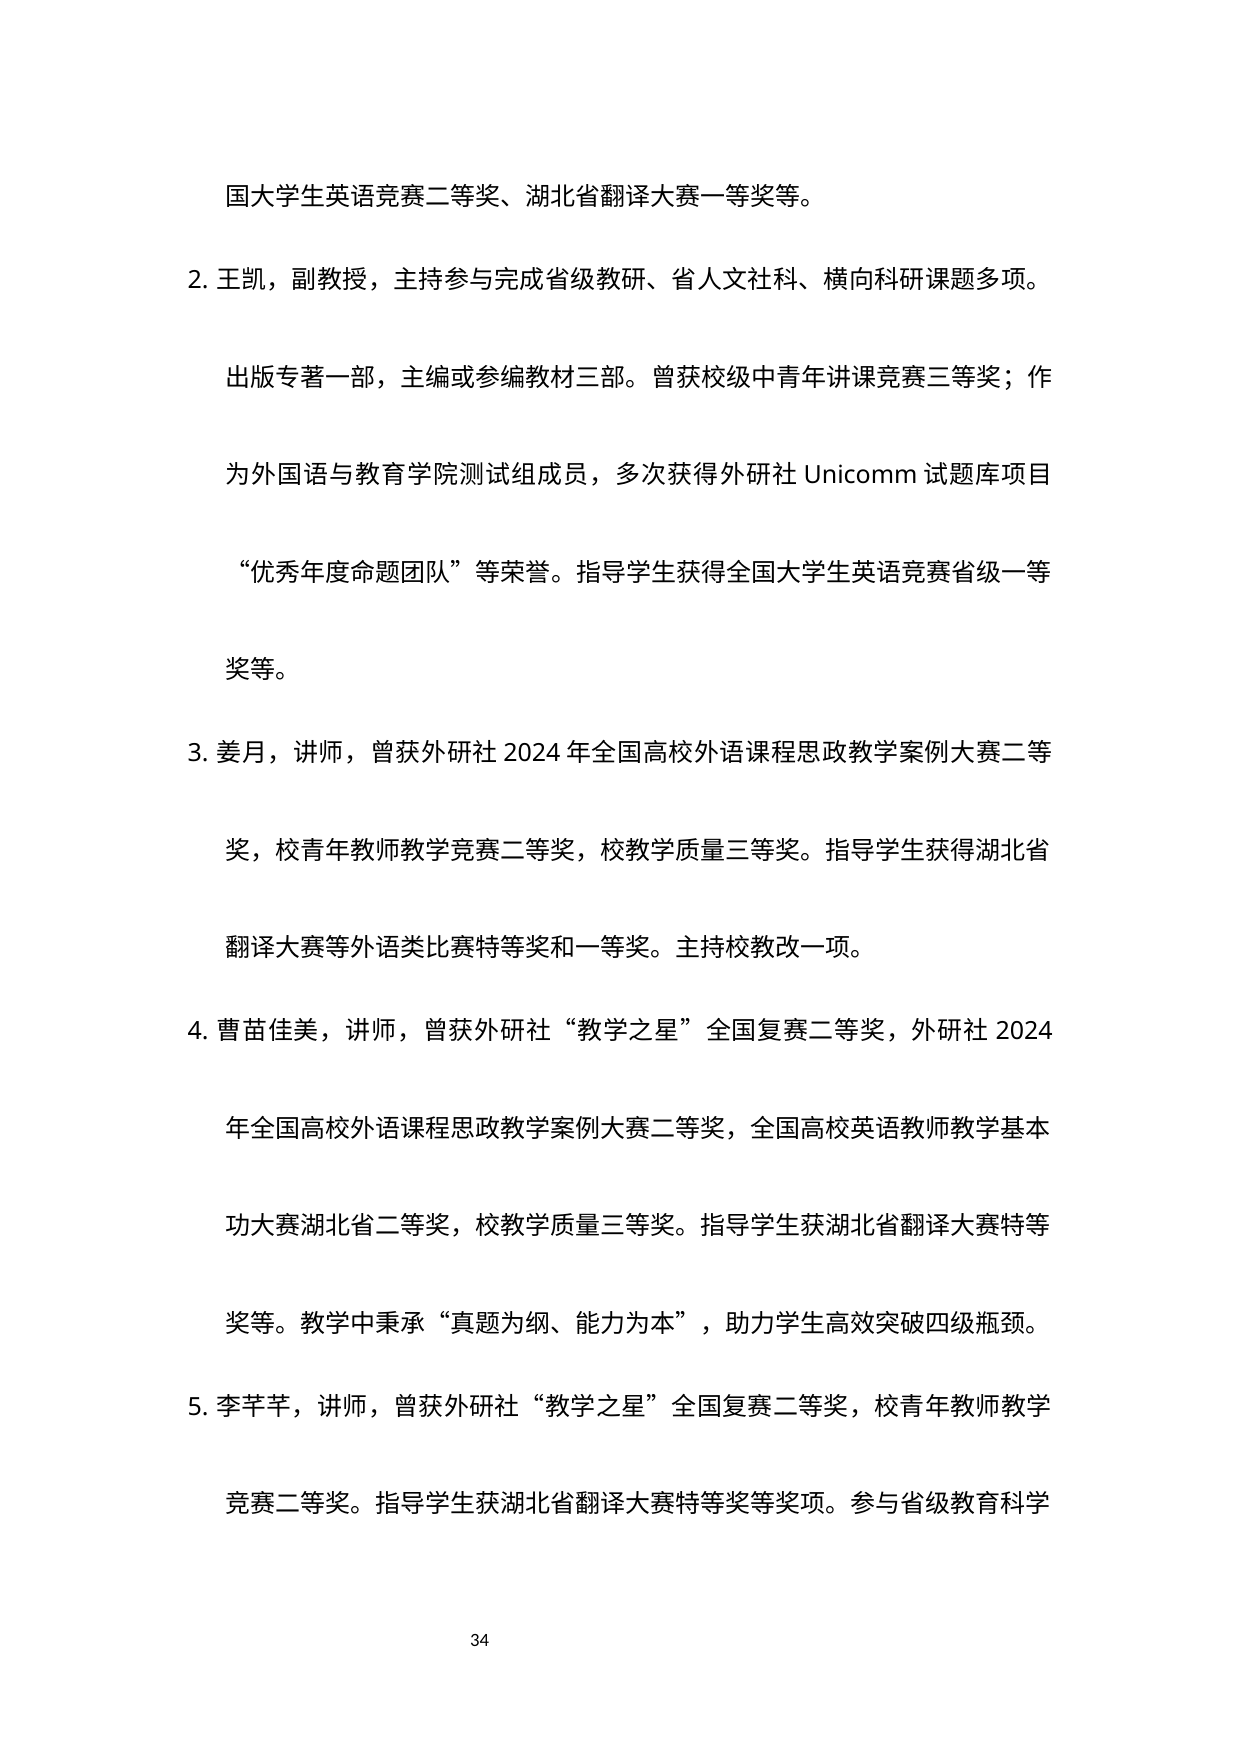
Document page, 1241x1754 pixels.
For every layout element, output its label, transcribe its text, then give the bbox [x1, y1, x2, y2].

text 2. 王凯，副教授，主持参与完成省级教研、省人文社科、横向科研课题多项。出版专著一部，主编或参编教材三部。曾获校级中青年讲课竞赛三等奖；作为外国语与教育学院测试组成员，多次获得外研社Unicomm试题库项目“优秀年度命题团队”等荣誉。指导学生获得全国大学生英语竞赛省级一等奖等。 [187, 245, 1053, 700]
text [187, 1372, 1053, 1534]
text 4. 曹苗佳美，讲师，曾获外研社“教学之星”全国复赛二等奖，外研社2024年全国高校外语课程思政教学案例大赛二等奖，全国高校英语教师教学基本功大赛湖北省二等奖，校教学质量三等奖。指导学生获湖北省翻译大赛特等奖等。教学中秉承“真题为纲、能力为本”，助力学生高效突破四级瓶颈。 [187, 996, 1053, 1354]
text 3. 姜月，讲师，曾获外研社2024年全国高校外语课程思政教学案例大赛二等奖，校青年教师教学竞赛二等奖，校教学质量三等奖。指导学生获得湖北省翻译大赛等外语类比赛特等奖和一等奖。主持校教改一项。 [187, 718, 1053, 978]
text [187, 162, 1053, 227]
